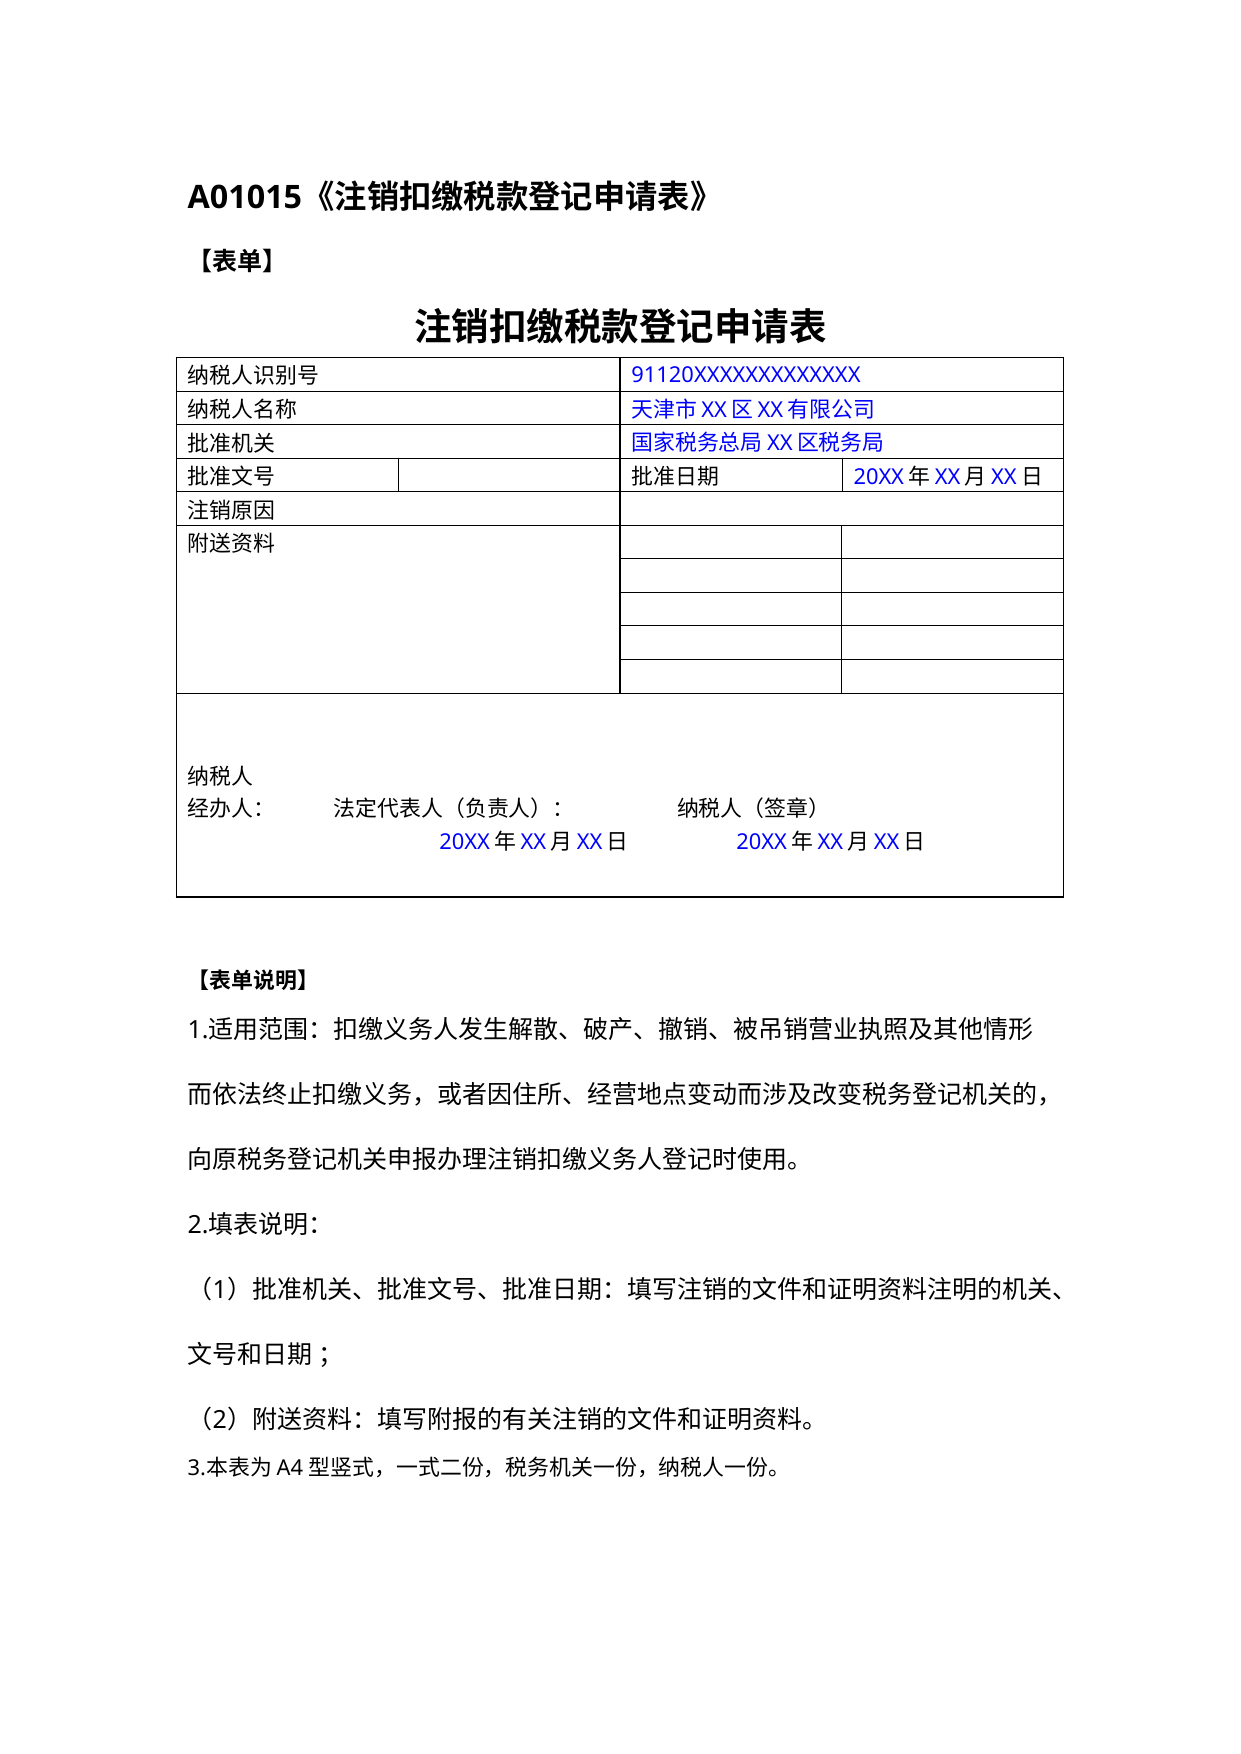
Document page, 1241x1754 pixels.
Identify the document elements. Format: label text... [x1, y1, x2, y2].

table_cell [621, 660, 841, 692]
text （1）批准机关、批准文号、批准日期：填写注销的文件和证明资料注明的机关、文号和日期 ； [187, 1255, 1053, 1385]
table_cell 纳税人名称 [177, 392, 619, 424]
table_cell 批准文号 [177, 459, 398, 491]
text 1.适用范围：扣缴义务人发生解散、破产、撤销、被吊销营业执照及其他情形而依法终止扣缴义务，或者因住所、经营地点变动而涉及改变税务登记机关的，向原税务登记机关申报办理注销扣缴义务人登记时使用。 [187, 995, 1053, 1190]
table_cell [621, 626, 841, 659]
table_cell 天津市XX区XX有限公司 [621, 392, 1063, 424]
table_cell [842, 593, 1063, 625]
table_cell [842, 526, 1063, 558]
table_cell [842, 559, 1063, 592]
text 【表单说明】 [187, 962, 1053, 995]
table_cell [621, 593, 841, 625]
text 2.填表说明： [187, 1190, 1053, 1255]
text 3.本表为 A4 型竖式，一式二份，税务机关一份，纳税人一份。 [187, 1450, 1053, 1482]
table_cell [842, 626, 1063, 659]
table_cell 批准日期 [621, 459, 842, 491]
text 注销扣缴税款登记申请表 [187, 292, 1053, 357]
text A01015《注销扣缴税款登记申请表》 [187, 162, 1053, 227]
table_cell [842, 660, 1063, 692]
table_cell 20XX年XX月XX日 [843, 459, 1063, 491]
table_cell [399, 459, 619, 491]
table_cell [621, 526, 841, 558]
text （2）附送资料：填写附报的有关注销的文件和证明资料。 [187, 1385, 1053, 1450]
table_cell [621, 492, 1063, 525]
table_cell 注销原因 [177, 492, 619, 525]
table_cell [621, 559, 841, 592]
table_cell 批准机关 [177, 425, 619, 458]
text 【表单】 [187, 227, 1053, 292]
table_header 91120XXXXXXXXXXXXX [621, 358, 1063, 391]
table_cell 附送资料 [177, 526, 619, 692]
table_header 纳税人识别号 [177, 358, 619, 391]
table_cell 纳税人 经办人： 法定代表人（负责人）： 纳税人（签章） 20XX年XX月XX日 20XX年XX月XX日 [177, 694, 1063, 896]
table_cell 国家税务总局XX区税务局 [621, 425, 1063, 458]
